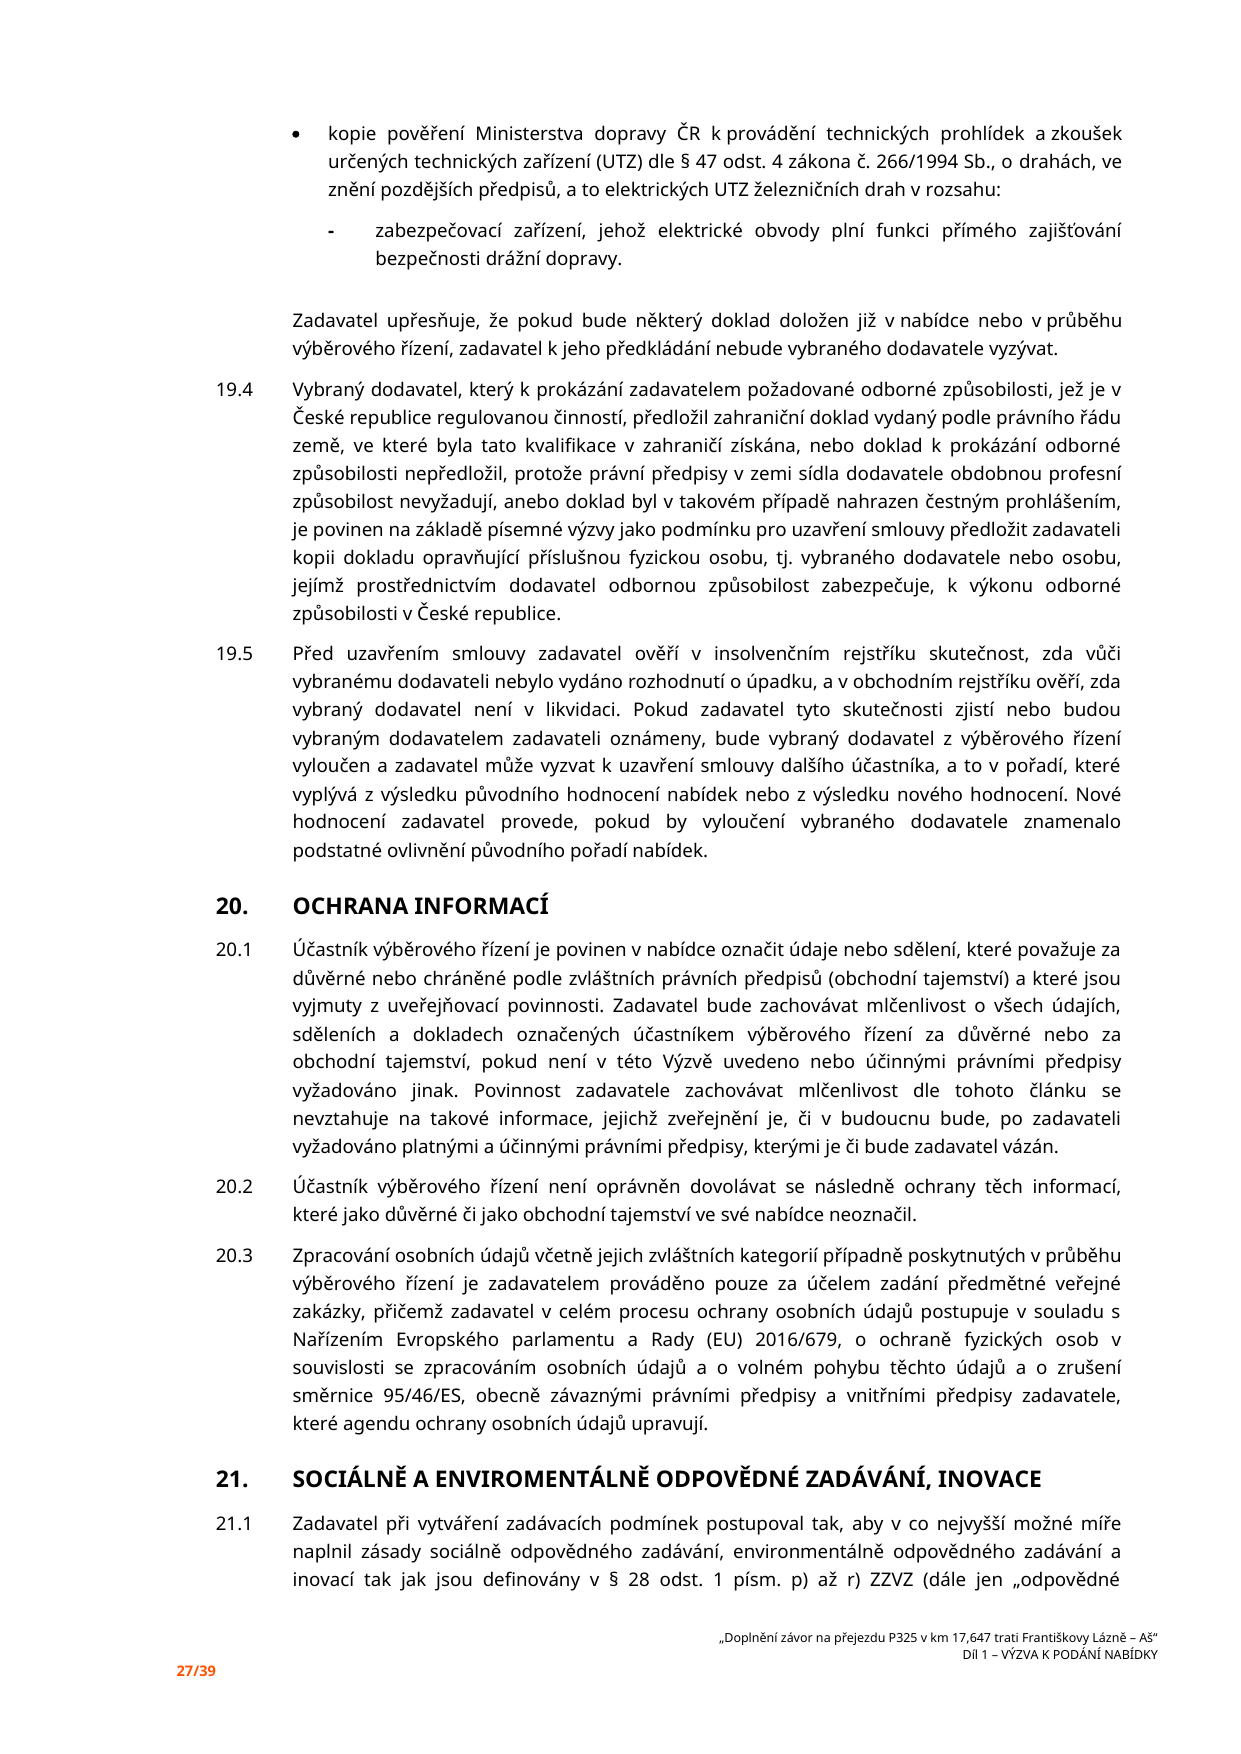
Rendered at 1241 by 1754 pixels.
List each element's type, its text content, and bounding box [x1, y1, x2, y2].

text Účastník výběrového řízení není oprávněn dovolávat se následně ochrany těch informací, které jako důvěrné či jako obchodní tajemství ve své nabídce neoznačil. [216, 1173, 1122, 1227]
text SOCIÁLNĚ A ENVIROMENTÁLNĚ ODPOVĚDNÉ ZADÁVÁNÍ, INOVACE [216, 1463, 1122, 1494]
text Zpracování osobních údajů včetně jejich zvláštních kategorií případně poskytnutých v průběhu výběrového řízení je zadavatelem prováděno pouze za účelem zadání předmětné veřejné zakázky, přičemž zadavatel v celém procesu ochrany osobních údajů postupuje v souladu s Nařízením Evropského parlamentu a Rady (EU) 2016/679, o ochraně fyzických osob v souvislosti se zpracováním osobních údajů a o volném pohybu těchto údajů a o zrušení směrnice 95/46/ES, obecně závaznými právními předpisy a vnitřními předpisy zadavatele, které agendu ochrany osobních údajů upravují. [216, 1242, 1122, 1436]
text Před uzavřením smlouvy zadavatel ověří v insolvenčním rejstříku skutečnost, zda vůči vybranému dodavateli nebylo vydáno rozhodnutí o úpadku, a v obchodním rejstříku ověří, zda vybraný dodavatel není v likvidaci. Pokud zadavatel tyto skutečnosti zjistí nebo budou vybraným dodavatelem zadavateli oznámeny, bude vybraný dodavatel z výběrového řízení vyloučen a zadavatel může vyzvat k uzavření smlouvy dalšího účastníka, a to v pořadí, které vyplývá z výsledku původního hodnocení nabídek nebo z výsledku nového hodnocení. Nové hodnocení zadavatel provede, pokud by vyloučení vybraného dodavatele znamenalo podstatné ovlivnění původního pořadí nabídek. [216, 641, 1122, 862]
text Vybraný dodavatel, který k prokázání zadavatelem požadované odborné způsobilosti, jež je v České republice regulovanou činností, předložil zahraniční doklad vydaný podle právního řádu země, ve které byla tato kvalifikace v zahraničí získána, nebo doklad k prokázání odborné způsobilosti nepředložil, protože právní předpisy v zemi sídla dodavatele obdobnou profesní způsobilost nevyžadují, anebo doklad byl v takovém případě nahrazen čestným prohlášením, je povinen na základě písemné výzvy jako podmínku pro uzavření smlouvy předložit zadavateli kopii dokladu opravňující příslušnou fyzickou osobu, tj. vybraného dodavatele nebo osobu, jejímž prostřednictvím dodavatel odbornou způsobilost zabezpečuje, k výkonu odborné způsobilosti v České republice. [216, 376, 1122, 626]
text Zadavatel upřesňuje, že pokud bude některý doklad doložen již v nabídce nebo v průběhu výběrového řízení, zadavatel k jeho předkládání nebude vybraného dodavatele vyzývat. [292, 307, 1122, 361]
text kopie pověření Ministerstva dopravy ČR k provádění technických prohlídek a zkoušek určených technických zařízení (UTZ) dle § 47 odst. 4 zákona č. 266/1994 Sb., o drahách, ve znění pozdějších předpisů, a to elektrických UTZ železničních drah v rozsahu: [292, 121, 1122, 202]
text Účastník výběrového řízení je povinen v nabídce označit údaje nebo sdělení, které považuje za důvěrné nebo chráněné podle zvláštních právních předpisů (obchodní tajemství) a které jsou vyjmuty z uveřejňovací povinnosti. Zadavatel bude zachovávat mlčenlivost o všech údajích, sděleních a dokladech označených účastníkem výběrového řízení za důvěrné nebo za obchodní tajemství, pokud není v této Výzvě uvedeno nebo účinnými právními předpisy vyžadováno jinak. Povinnost zadavatele zachovávat mlčenlivost dle tohoto článku se nevztahuje na takové informace, jejichž zveřejnění je, či v budoucnu bude, po zadavateli vyžadováno platnými a účinnými právními předpisy, kterými je či bude zadavatel vázán. [216, 937, 1122, 1158]
text OCHRANA INFORMACÍ [216, 890, 1122, 921]
text zabezpečovací zařízení, jehož elektrické obvody plní funkci přímého zajišťování bezpečnosti drážní dopravy. [328, 217, 1122, 271]
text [216, 1510, 1122, 1592]
